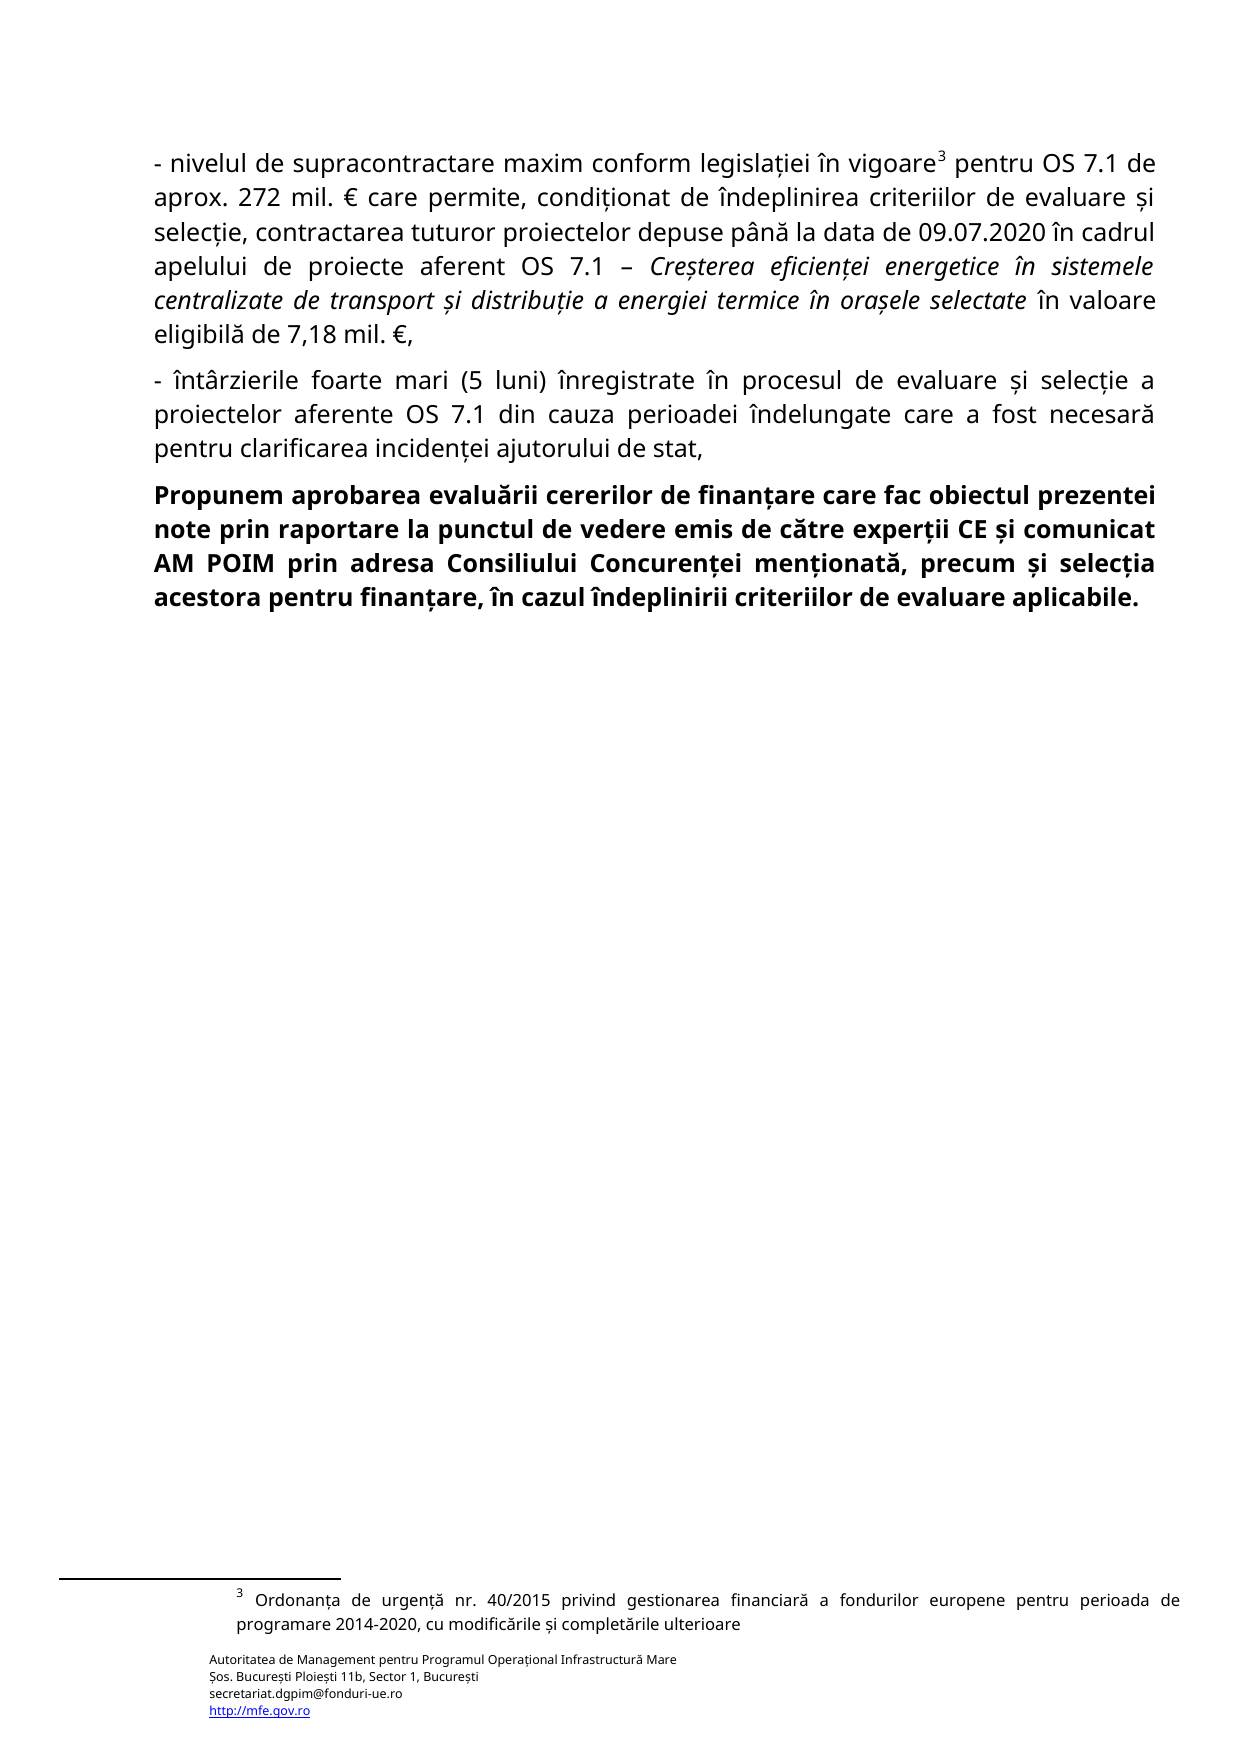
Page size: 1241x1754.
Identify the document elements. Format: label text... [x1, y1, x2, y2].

text - nivelul de supracontractare maxim conform legislației în vigoare pentru OS 7.1 de aprox. 272 mil. € care permite, condiționat de îndeplinirea criteriilor de evaluare și selecție, contractarea tuturor proiectelor depuse până la data de 09.07.2020 în cadrul apelului de proiecte aferent OS 7.1 – Creşterea eficienţei energetice în sistemele centralizate de transport şi distribuţie a energiei termice în oraşele selectate în valoare eligibilă de 7,18 mil. €, [153, 146, 1157, 350]
text Propunem aprobarea evaluării cererilor de finanțare care fac obiectul prezentei note prin raportare la punctul de vedere emis de către experții CE și comunicat AM POIM prin adresa Consiliului Concurenței menționată, precum și selecția acestora pentru finanțare, în cazul îndeplinirii criteriilor de evaluare aplicabile. [153, 478, 1157, 614]
text - întârzierile foarte mari (5 luni) înregistrate în procesul de evaluare și selecție a proiectelor aferente OS 7.1 din cauza perioadei îndelungate care a fost necesară pentru clarificarea incidenței ajutorului de stat, [153, 363, 1157, 465]
